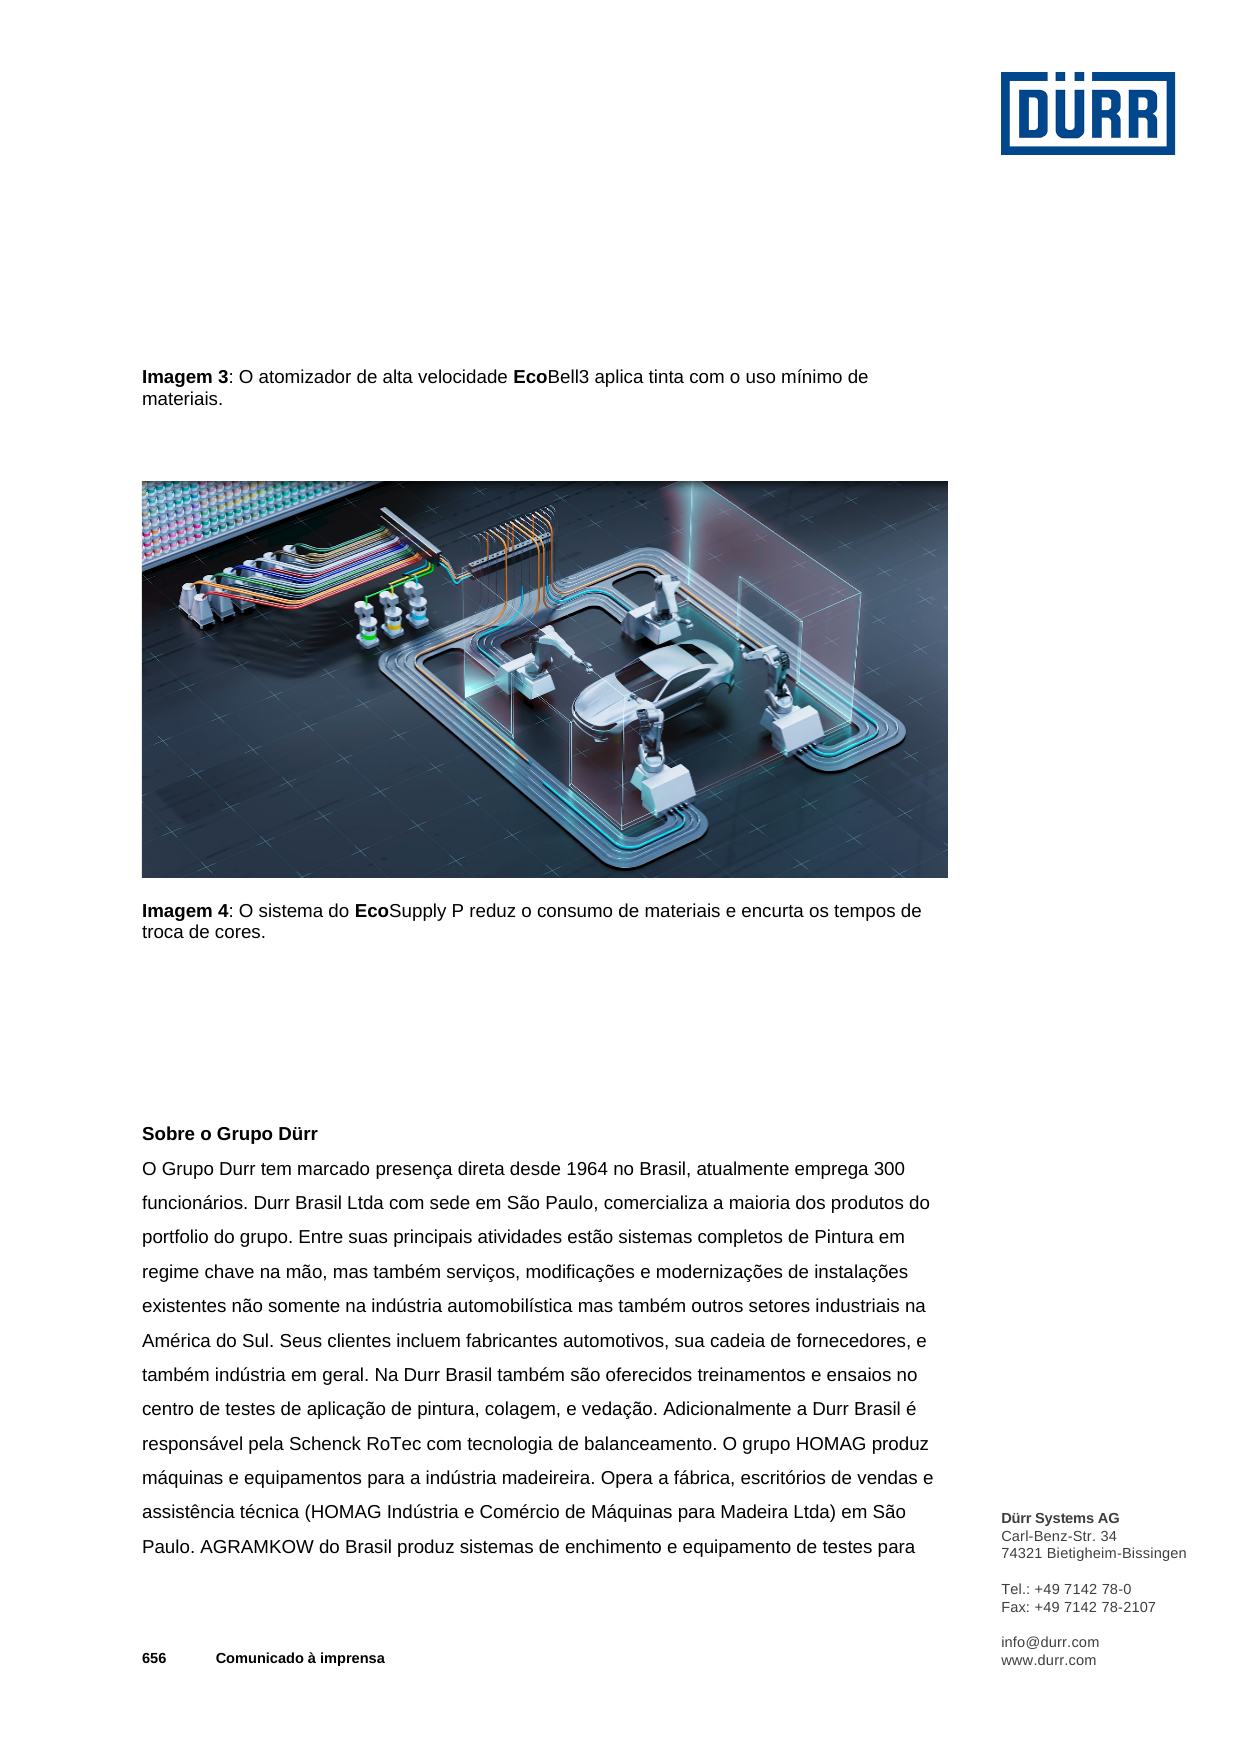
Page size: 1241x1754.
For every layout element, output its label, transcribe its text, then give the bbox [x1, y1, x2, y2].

text Imagem 3: O atomizador de alta velocidade EcoBell3 aplica tinta com o uso mínimo de materiais. [142, 366, 951, 430]
picture [141, 481, 948, 878]
text Sobre o Grupo Dürr [142, 1110, 951, 1145]
picture [1001, 72, 1175, 155]
